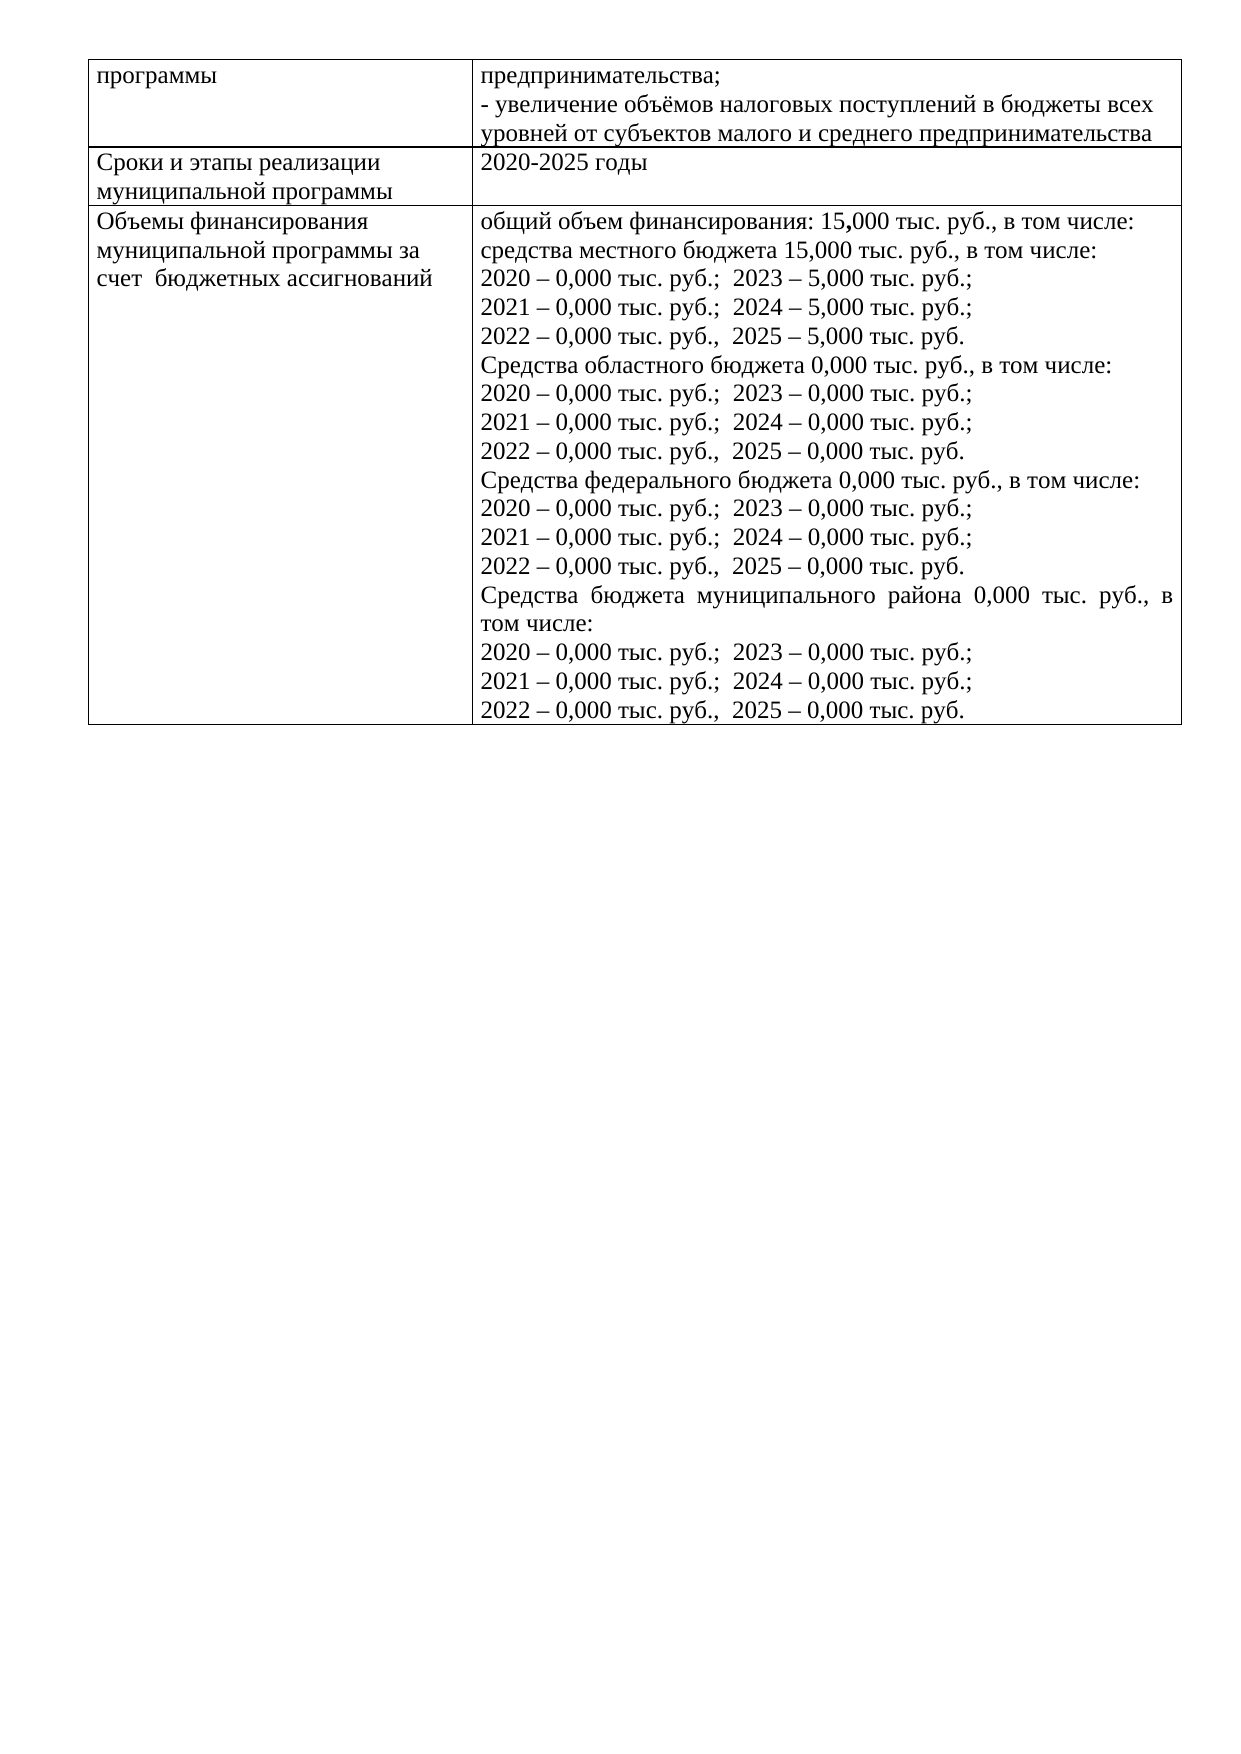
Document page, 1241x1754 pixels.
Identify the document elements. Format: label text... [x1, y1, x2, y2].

table_cell Сроки и этапы реализации муниципальной программы [89, 148, 472, 205]
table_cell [89, 60, 472, 146]
table_cell 2020-2025 годы [473, 148, 1181, 205]
table_cell общий объем финансирования: 15,000 тыс. руб., в том числе: средства местного бюджета 15,000 тыс. руб., в том числе: 2020 – 0,000 тыс. руб.; 2023 – 5,000 тыс. руб.; 2021 – 0,000 тыс. руб.; 2024 – 5,000 тыс. руб.; 2022 – 0,000 тыс. руб., 2025 – 5,000 тыс. руб. Средства областного бюджета 0,000 тыс. руб., в том числе: 2020 – 0,000 тыс. руб.; 2023 – 0,000 тыс. руб.; 2021 – 0,000 тыс. руб.; 2024 – 0,000 тыс. руб.; 2022 – 0,000 тыс. руб., 2025 – 0,000 тыс. руб. Средства федерального бюджета 0,000 тыс. руб., в том числе: 2020 – 0,000 тыс. руб.; 2023 – 0,000 тыс. руб.; 2021 – 0,000 тыс. руб.; 2024 – 0,000 тыс. руб.; 2022 – 0,000 тыс. руб., 2025 – 0,000 тыс. руб. Средства бюджета муниципального района 0,000 тыс. руб., в том числе: 2020 – 0,000 тыс. руб.; 2023 – 0,000 тыс. руб.; 2021 – 0,000 тыс. руб.; 2024 – 0,000 тыс. руб.; 2022 – 0,000 тыс. руб., 2025 – 0,000 тыс. руб. [473, 206, 1181, 723]
table_cell Объемы финансирования муниципальной программы за счет бюджетных ассигнований [89, 206, 472, 723]
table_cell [473, 60, 1181, 146]
